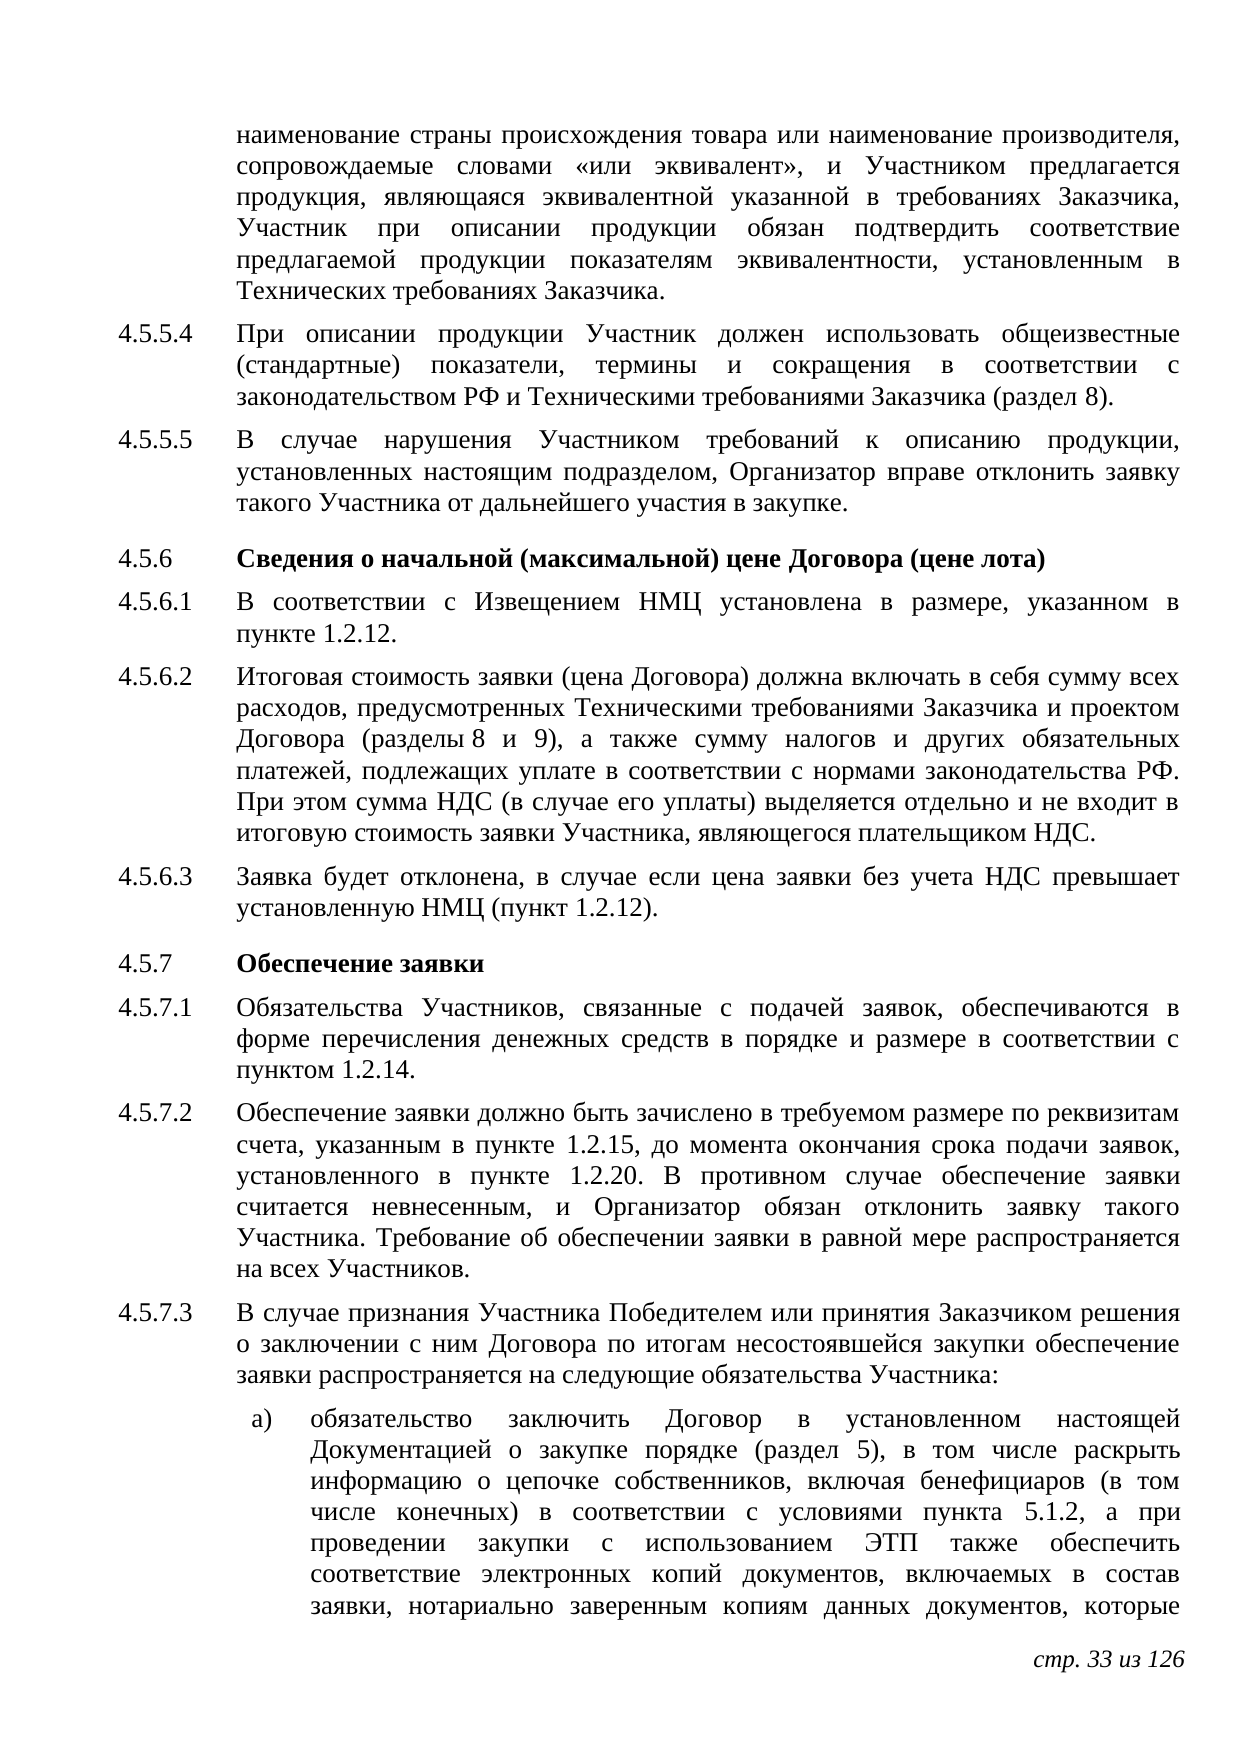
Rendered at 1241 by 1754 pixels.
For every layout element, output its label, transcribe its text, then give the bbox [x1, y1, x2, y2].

text Итоговая стоимость заявки (цена Договора) должна включать в себя сумму всех расходов, предусмотренных Техническими требованиями Заказчика и проектом Договора (разделы 8 и 9), а также сумму налогов и других обязательных платежей, подлежащих уплате в соответствии с нормами законодательства РФ. При этом сумма НДС (в случае его уплаты) выделяется отдельно и не входит в итоговую стоимость заявки Участника, являющегося плательщиком НДС. [118, 660, 1181, 847]
text Заявка будет отклонена, в случае если цена заявки без учета НДС превышает установленную НМЦ (пункт 1.2.12). [118, 860, 1181, 922]
text Обязательства Участников, связанные с подачей заявок, обеспечиваются в форме перечисления денежных средств в порядке и размере в соответствии с пунктом 1.2.14. [118, 991, 1181, 1084]
text Обеспечение заявки [118, 947, 1181, 978]
text В случае нарушения Участником требований к описанию продукции, установленных настоящим подразделом, Организатор вправе отклонить заявку такого Участника от дальнейшего участия в закупке. [118, 423, 1181, 517]
text Обеспечение заявки должно быть зачислено в требуемом размере по реквизитам счета, указанным в пункте 1.2.15, до момента окончания срока подачи заявок, установленного в пункте 1.2.20. В противном случае обеспечение заявки считается невнесенным, и Организатор обязан отклонить заявку такого Участника. Требование об обеспечении заявки в равной мере распространяется на всех Участников. [118, 1097, 1181, 1283]
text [118, 118, 1181, 305]
text В случае признания Участника Победителем или принятия Заказчиком решения о заключении с ним Договора по итогам несостоявшейся закупки обеспечение заявки распространяется на следующие обязательства Участника: [118, 1296, 1181, 1389]
text При описании продукции Участник должен использовать общеизвестные (стандартные) показатели, термины и сокращения в соответствии с законодательством РФ и Техническими требованиями Заказчика (раздел 8). [118, 317, 1181, 411]
text Сведения о начальной (максимальной) цене Договора (цене лота) [118, 542, 1181, 573]
text В соответствии с Извещением НМЦ установлена в размере, указанном в пункте 1.2.12. [118, 586, 1181, 648]
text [251, 1402, 1181, 1620]
